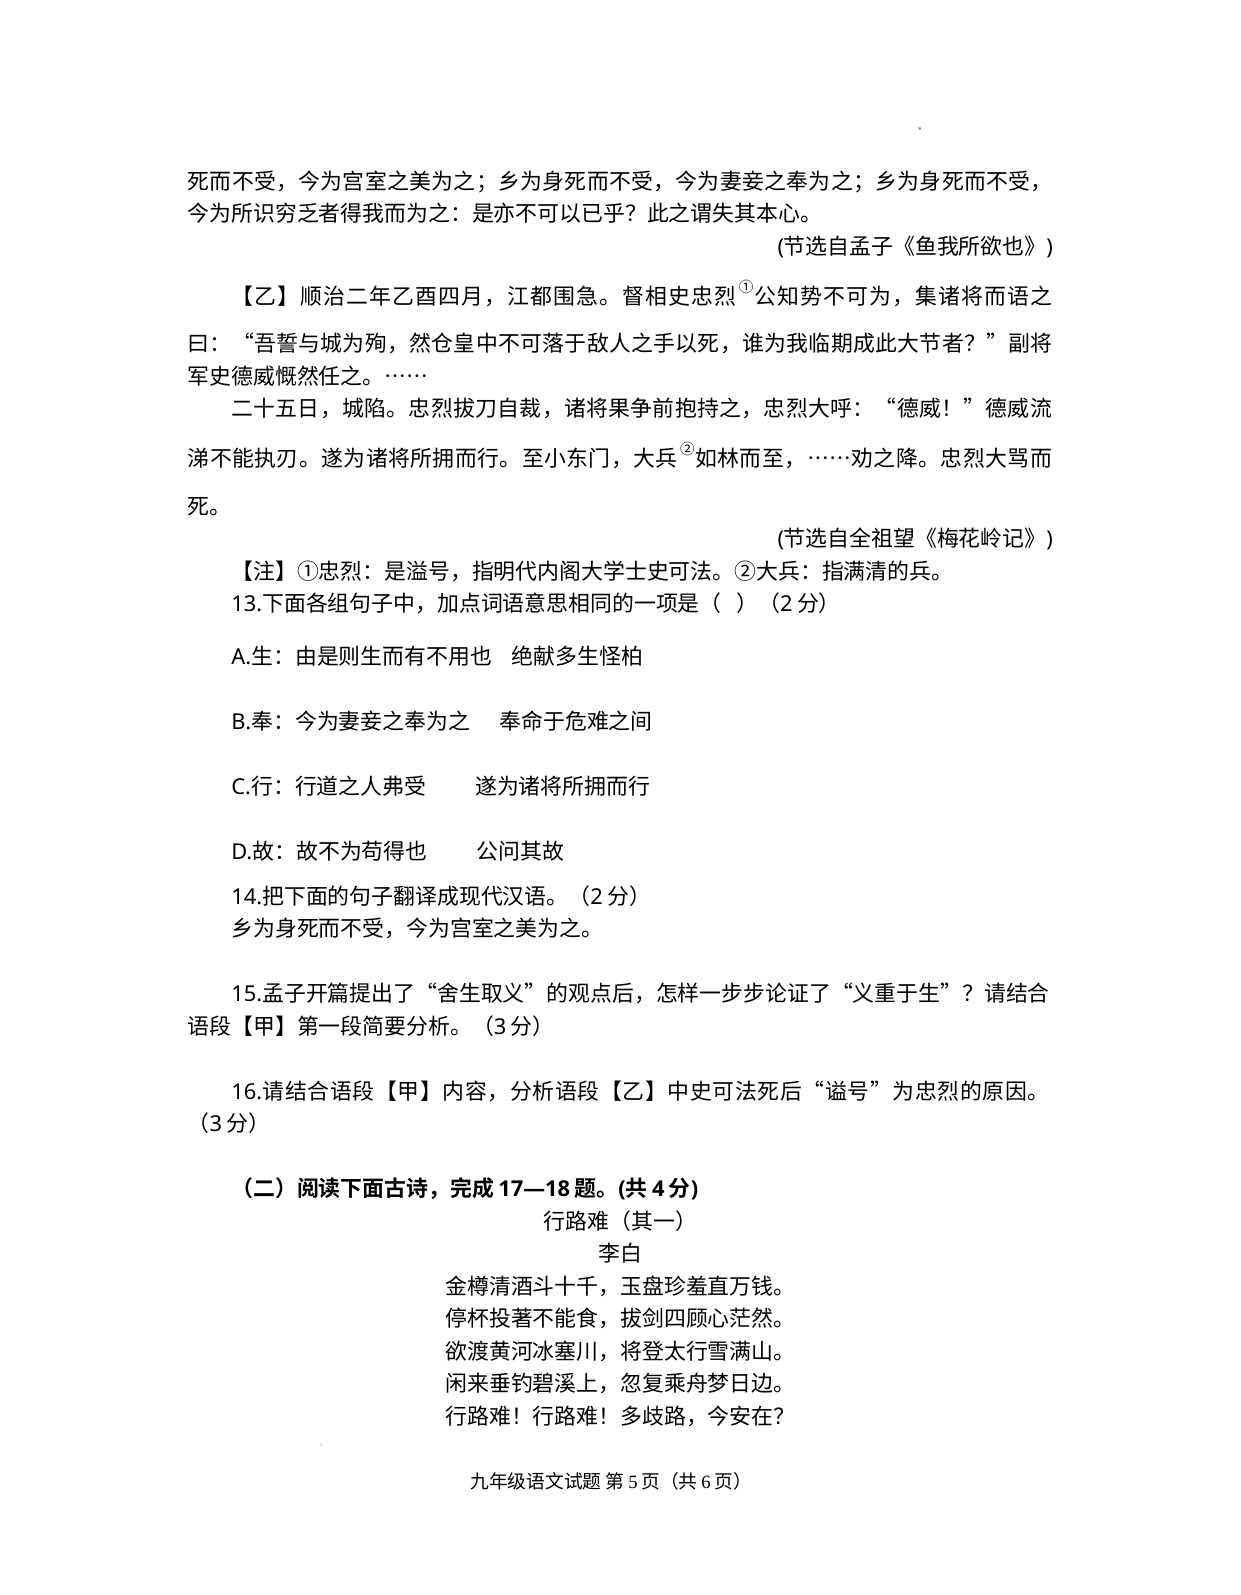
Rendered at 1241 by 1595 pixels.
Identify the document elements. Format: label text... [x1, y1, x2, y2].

text 【注】①忠烈：是溢号，指明代内阁大学士史可法。②大兵：指满清的兵。 [187, 553, 1053, 586]
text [187, 163, 1053, 228]
text 乡为身死而不受，今为宫室之美为之。 [187, 911, 1053, 943]
text （二）阅读下面古诗，完成17—18题。(共4分) [187, 1171, 1053, 1203]
text 13.下面各组句子中，加点词语意思相同的一项是（ ）（2分） [187, 586, 1053, 618]
text 16.请结合语段【甲】内容，分析语段【乙】中史可法死后“谥号”为忠烈的原因。（3分） [187, 1073, 1053, 1138]
text 金樽清酒斗十千，玉盘珍羞直万钱。 [187, 1268, 1053, 1301]
text 闲来垂钓碧溪上，忽复乘舟梦日边。 [187, 1366, 1053, 1398]
text 【乙】顺治二年乙酉四月，江都围急。督相史忠烈①公知势不可为，集诸将而语之曰：“吾誓与城为殉，然仓皇中不可落于敌人之手以死，谁为我临期成此大节者？”副将军史德威慨然任之。…… [187, 261, 1053, 391]
text 李白 [187, 1236, 1053, 1268]
text 行路难（其一） [187, 1203, 1053, 1236]
text 欲渡黄河冰塞川，将登太行雪满山。 [187, 1333, 1053, 1366]
text D.故：故不为苟得也 公问其故 [187, 813, 1053, 878]
text C.行：行道之人弗受 遂为诸将所拥而行 [187, 748, 1053, 813]
text (节选自全祖望《梅花岭记》) [187, 521, 1053, 553]
text B.奉：今为妻妾之奉为之 奉命于危难之间 [187, 683, 1053, 748]
text (节选自孟子《鱼我所欲也》) [187, 228, 1053, 261]
text 二十五日，城陷。忠烈拔刀自裁，诸将果争前抱持之，忠烈大呼：“德威！”德威流涕不能执刃。遂为诸将所拥而行。至小东门，大兵②如林而至，……劝之降。忠烈大骂而死。 [187, 391, 1053, 521]
text 14.把下面的句子翻译成现代汉语。（2分） [187, 878, 1053, 911]
text 行路难！行路难！多歧路，今安在？ [187, 1398, 1053, 1431]
text 停杯投著不能食，拔剑四顾心茫然。 [187, 1301, 1053, 1333]
text 15.孟子开篇提出了“舍生取义”的观点后，怎样一步步论证了“义重于生”？请结合语段【甲】第一段简要分析。（3分） [187, 976, 1053, 1041]
text A.生：由是则生而有不用也 绝献多生怪柏 [187, 618, 1053, 683]
